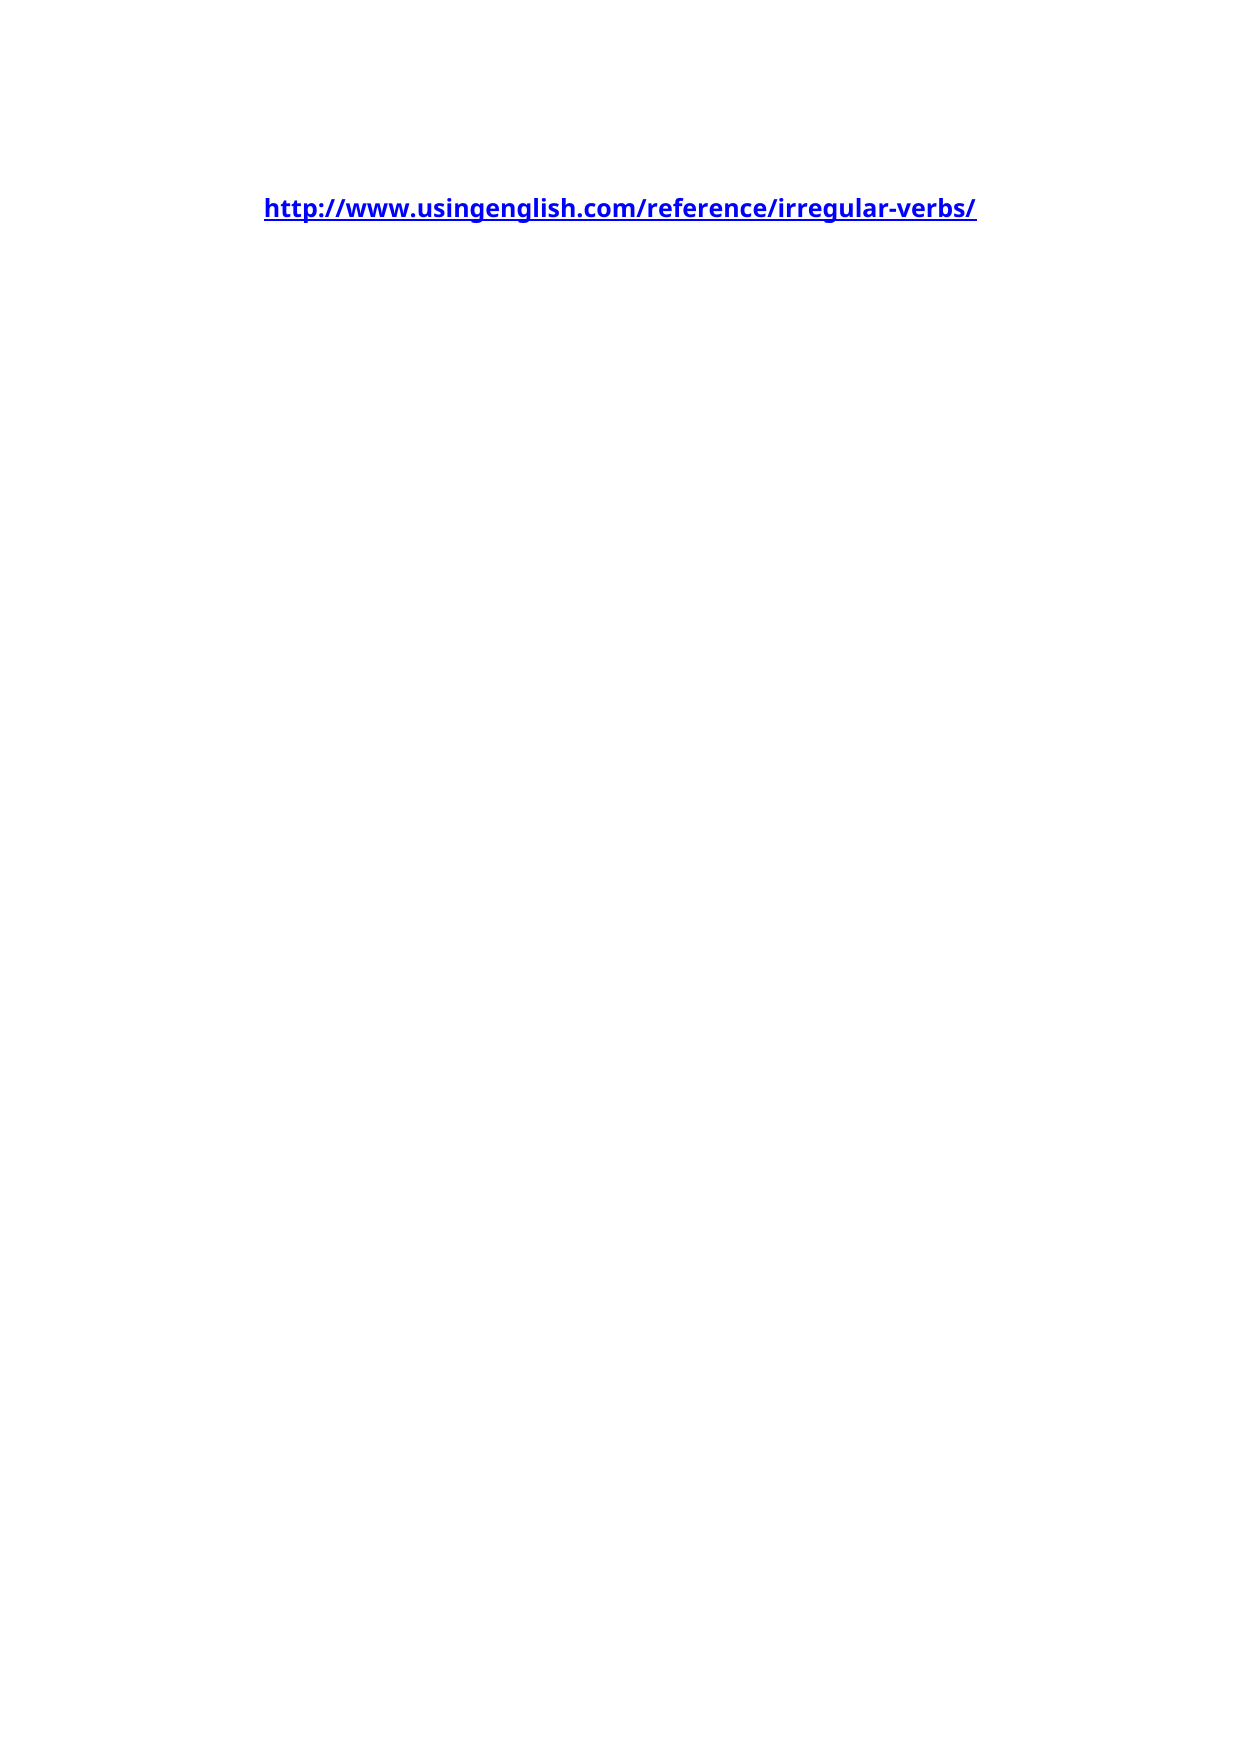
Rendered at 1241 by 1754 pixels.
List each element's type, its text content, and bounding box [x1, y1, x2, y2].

text http://www.usingenglish.com/reference/irregular-verbs/ [148, 191, 1093, 225]
